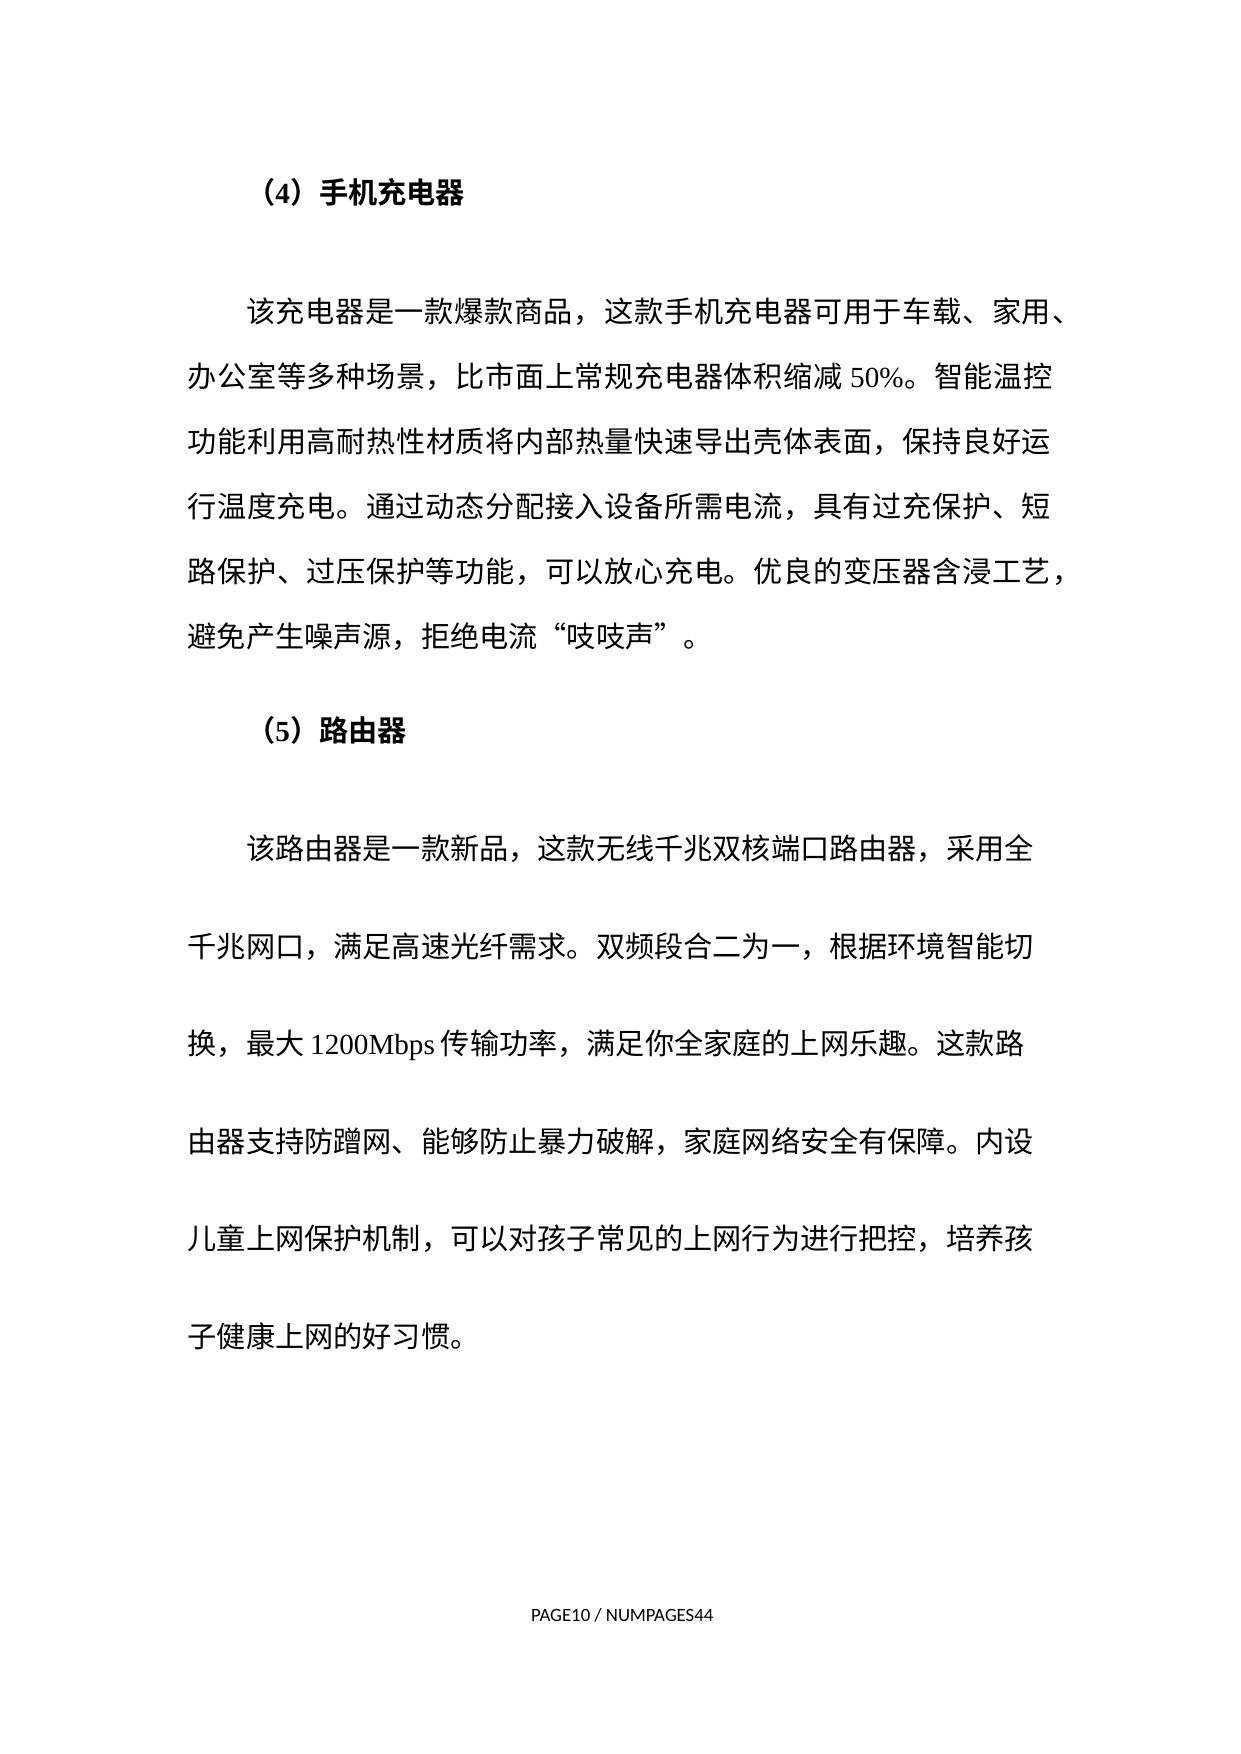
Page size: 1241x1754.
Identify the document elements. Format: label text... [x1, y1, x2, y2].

subtitle （5）路由器 [187, 696, 1053, 761]
text 该充电器是一款爆款商品，这款手机充电器可用于车载、家用、办公室等多种场景，比市面上常规充电器体积缩减50%。智能温控功能利用高耐热性材质将内部热量快速导出壳体表面，保持良好运行温度充电。通过动态分配接入设备所需电流，具有过充保护、短路保护、过压保护等功能，可以放心充电。优良的变压器含浸工艺，避免产生噪声源，拒绝电流“吱吱声”。 [187, 277, 1053, 667]
text 该路由器是一款新品，这款无线千兆双核端口路由器，采用全千兆网口，满足高速光纤需求。双频段合二为一，根据环境智能切换，最大1200Mbps传输功率，满足你全家庭的上网乐趣。这款路由器支持防蹭网、能够防止暴力破解，家庭网络安全有保障。内设儿童上网保护机制，可以对孩子常见的上网行为进行把控，培养孩子健康上网的好习惯。 [187, 814, 1053, 1367]
subtitle （4）手机充电器 [187, 158, 1053, 223]
